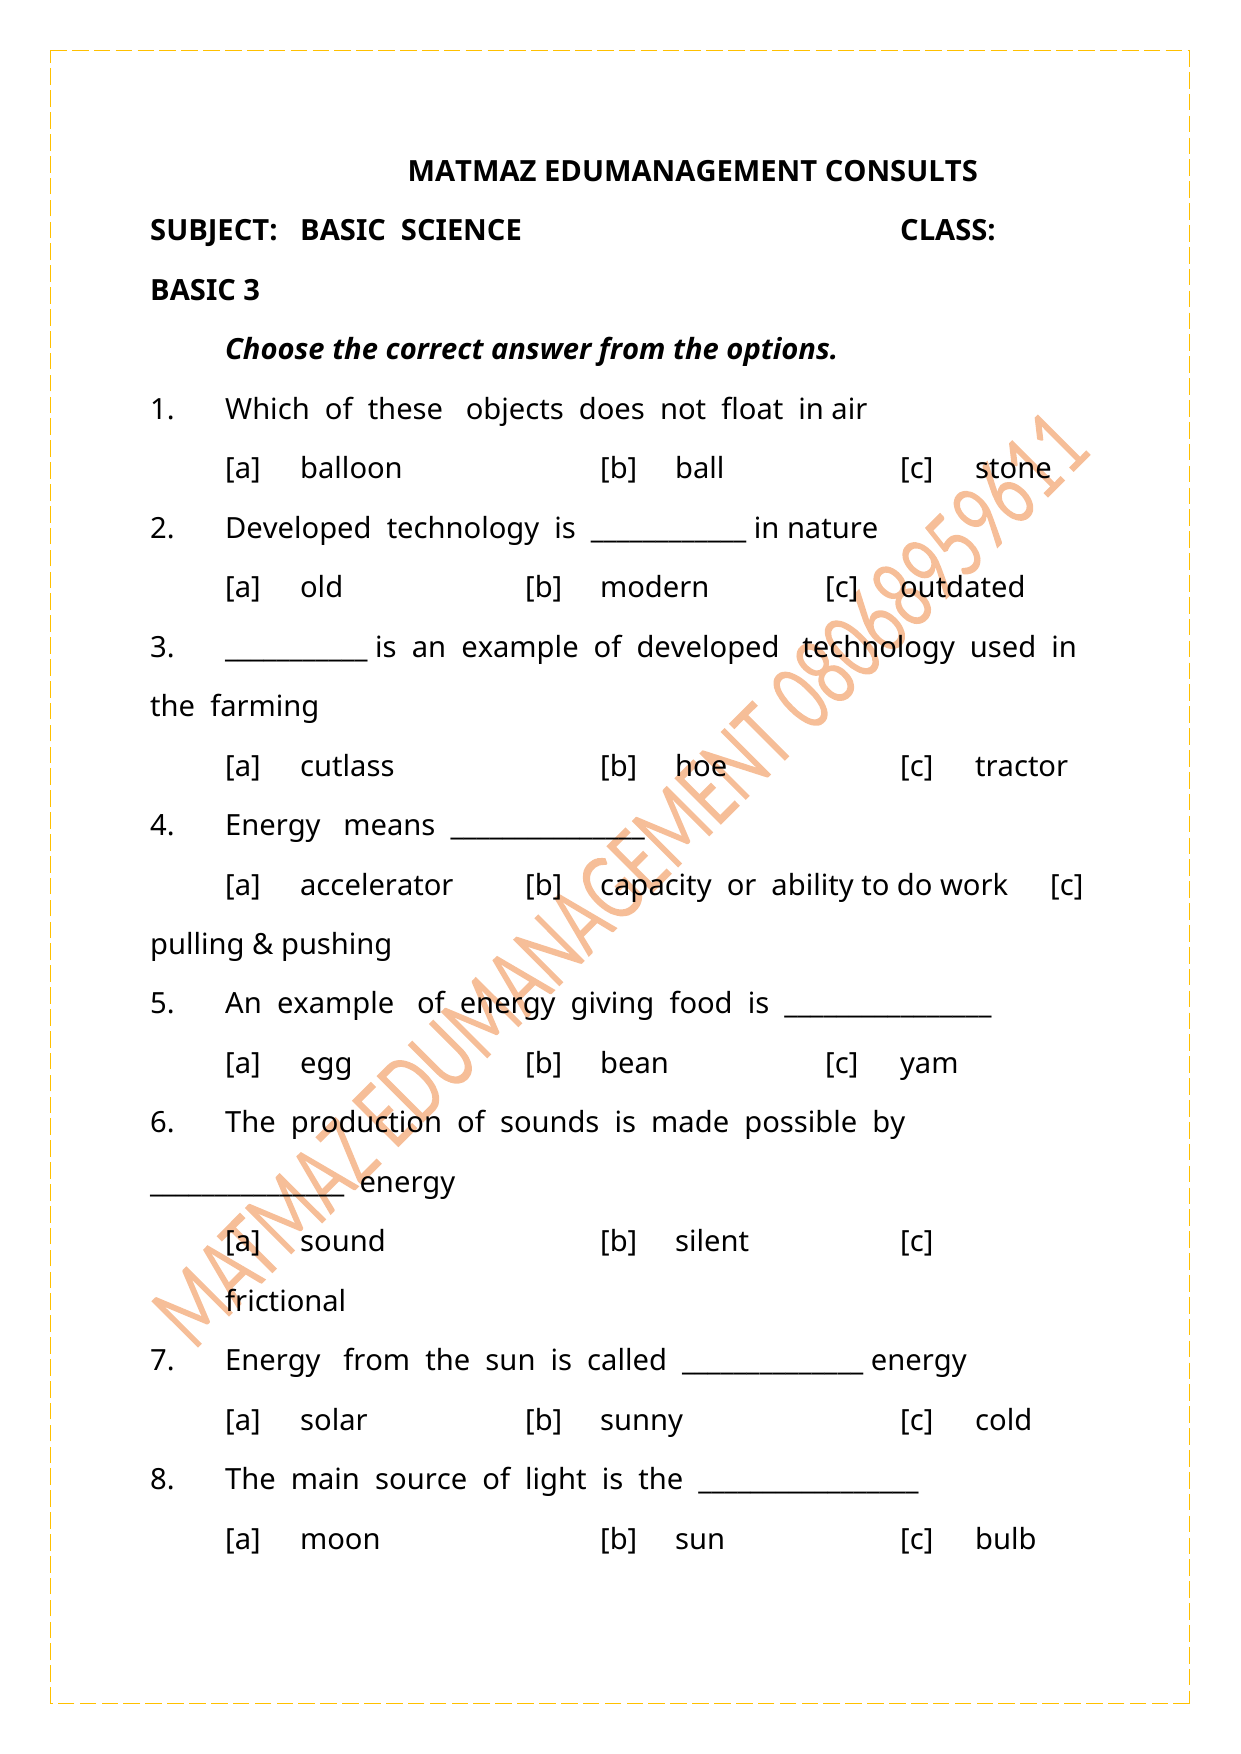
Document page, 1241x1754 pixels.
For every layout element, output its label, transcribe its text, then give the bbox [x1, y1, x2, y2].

text [a] moon [b] sun [c] bulb [150, 1518, 1090, 1558]
text 3. ___________ is an example of developed technology used in the farming [150, 626, 1090, 725]
text [a] cutlass [b] hoe [c] tractor [150, 745, 1090, 784]
text [a] balloon [b] ball [c] stone [150, 447, 1090, 487]
text 5. An example of energy giving food is ________________ [150, 983, 1090, 1022]
text 7. Energy from the sun is called ______________ energy [150, 1339, 1090, 1379]
text [a] accelerator [b] capacity or ability to do work [c] pulling & pushing [150, 864, 1090, 963]
text [a] sound [b] silent [c] frictional [150, 1221, 1090, 1320]
text 4. Energy means _______________ [150, 804, 1090, 844]
text [a] solar [b] sunny [c] cold [150, 1399, 1090, 1439]
text Choose the correct answer from the options. [150, 328, 1090, 368]
text SUBJECT: BASIC SCIENCE CLASS: BASIC 3 [150, 209, 1090, 309]
text 6. The production of sounds is made possible by _______________ energy [150, 1102, 1090, 1201]
text [a] egg [b] bean [c] yam [150, 1042, 1090, 1082]
text 2. Developed technology is ____________ in nature [150, 507, 1090, 547]
text MATMAZ EDUMANAGEMENT CONSULTS [150, 150, 1090, 190]
text [a] old [b] modern [c] outdated [150, 566, 1090, 606]
text 8. The main source of light is the _________________ [150, 1458, 1090, 1498]
text 1. Which of these objects does not float in air [150, 388, 1090, 428]
